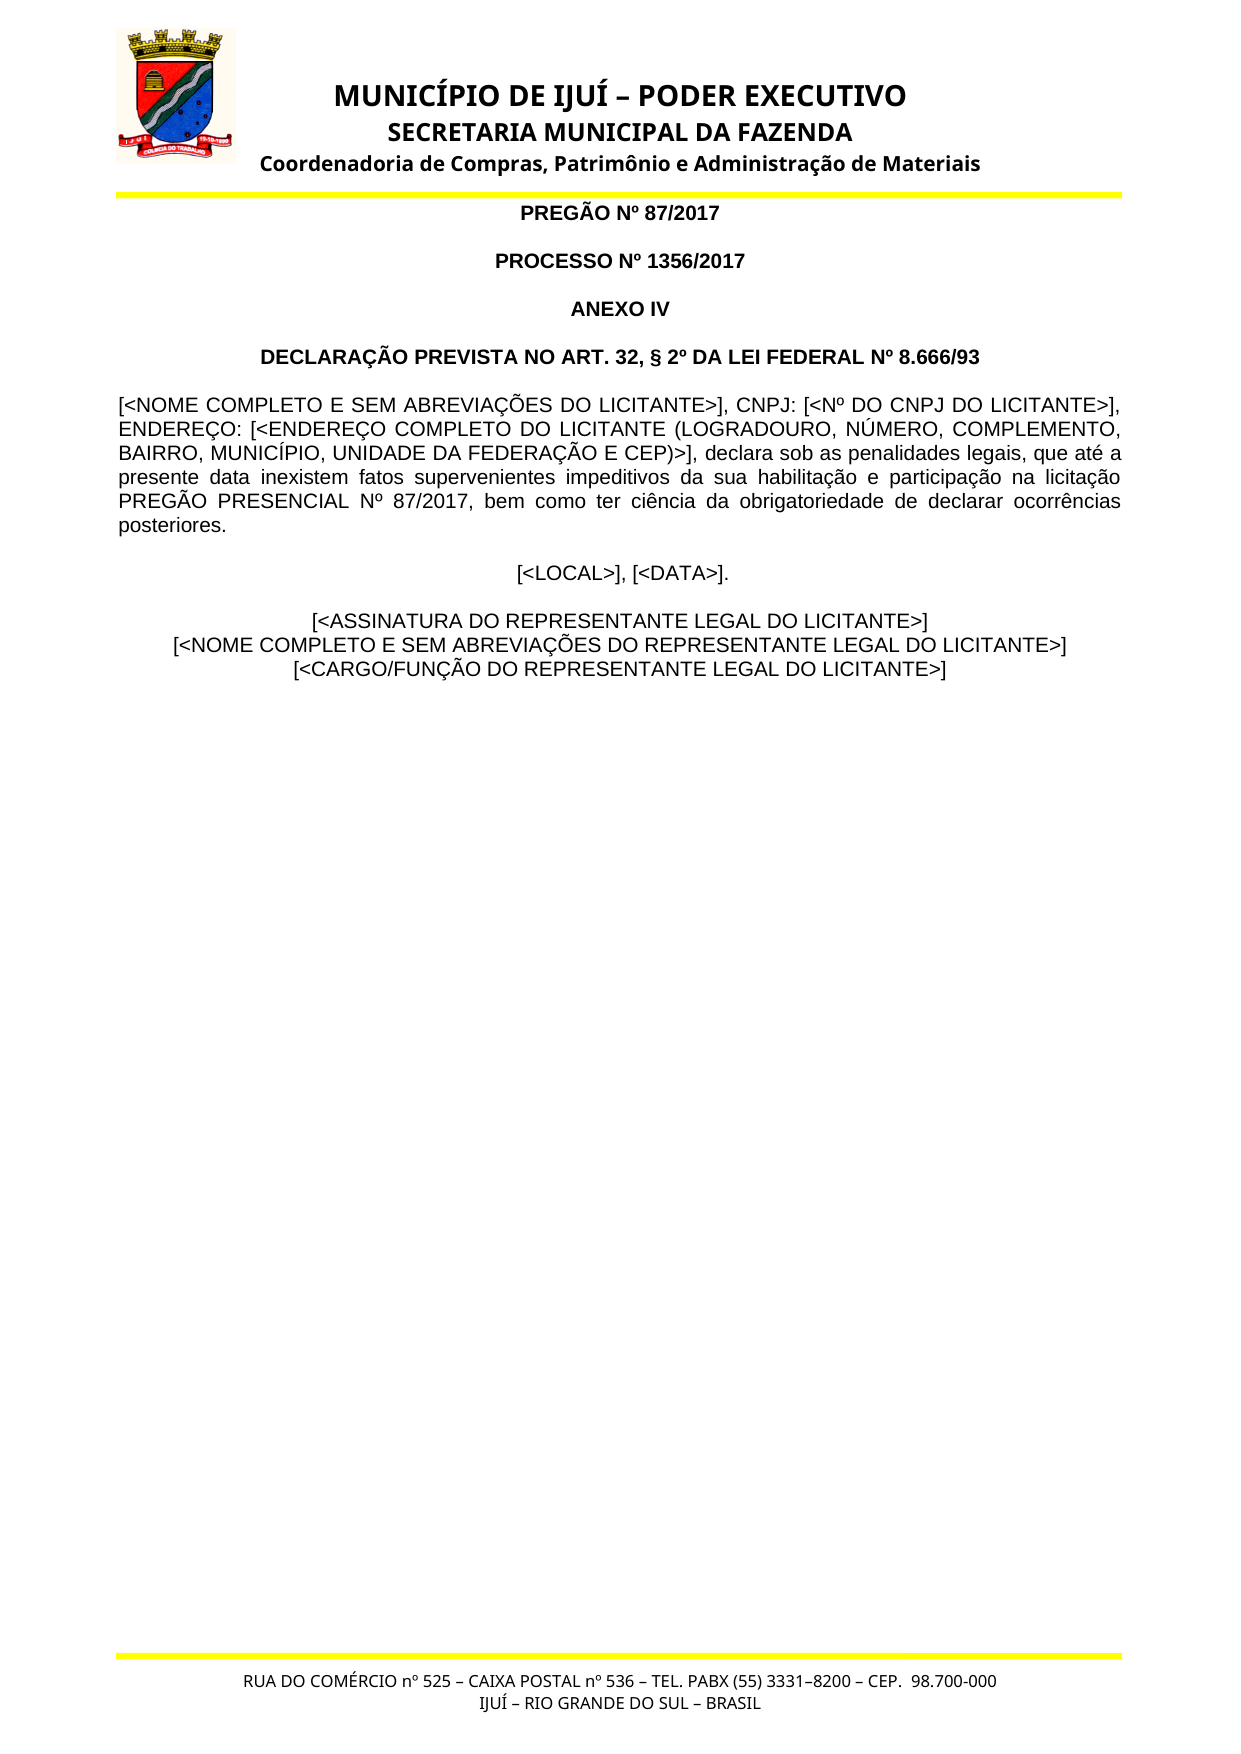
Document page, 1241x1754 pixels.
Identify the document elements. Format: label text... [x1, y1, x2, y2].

text DECLARAÇÃO PREVISTA NO ART. 32, § 2º DA LEI FEDERAL Nº 8.666/93 [118, 345, 1122, 369]
text [<LOCAL>], [<DATA>]. [118, 561, 1122, 584]
text [<ASSINATURA DO REPRESENTANTE LEGAL DO LICITANTE>] [118, 608, 1122, 632]
picture [116, 28, 237, 164]
text [<NOME COMPLETO E SEM ABREVIAÇÕES DO LICITANTE>], CNPJ: [<Nº DO CNPJ DO LICITANTE>], ENDEREÇO: [<ENDEREÇO COMPLETO DO LICITANTE (LOGRADOURO, NÚMERO, COMPLEMENTO, BAIRRO, MUNICÍPIO, UNIDADE DA FEDERAÇÃO E CEP)>], declara sob as penalidades legais, que até a presente data inexistem fatos supervenientes impeditivos da sua habilitação e participação na licitação PREGÃO PRESENCIAL Nº 87/2017, bem como ter ciência da obrigatoriedade de declarar ocorrências posteriores. [118, 393, 1122, 537]
text PROCESSO Nº 1356/2017 [118, 249, 1122, 273]
text [<NOME COMPLETO E SEM ABREVIAÇÕES DO REPRESENTANTE LEGAL DO LICITANTE>] [118, 632, 1122, 656]
text PREGÃO Nº 87/2017 [118, 201, 1122, 225]
text ANEXO IV [118, 297, 1122, 321]
text [<CARGO/FUNÇÃO DO REPRESENTANTE LEGAL DO LICITANTE>] [118, 656, 1122, 680]
